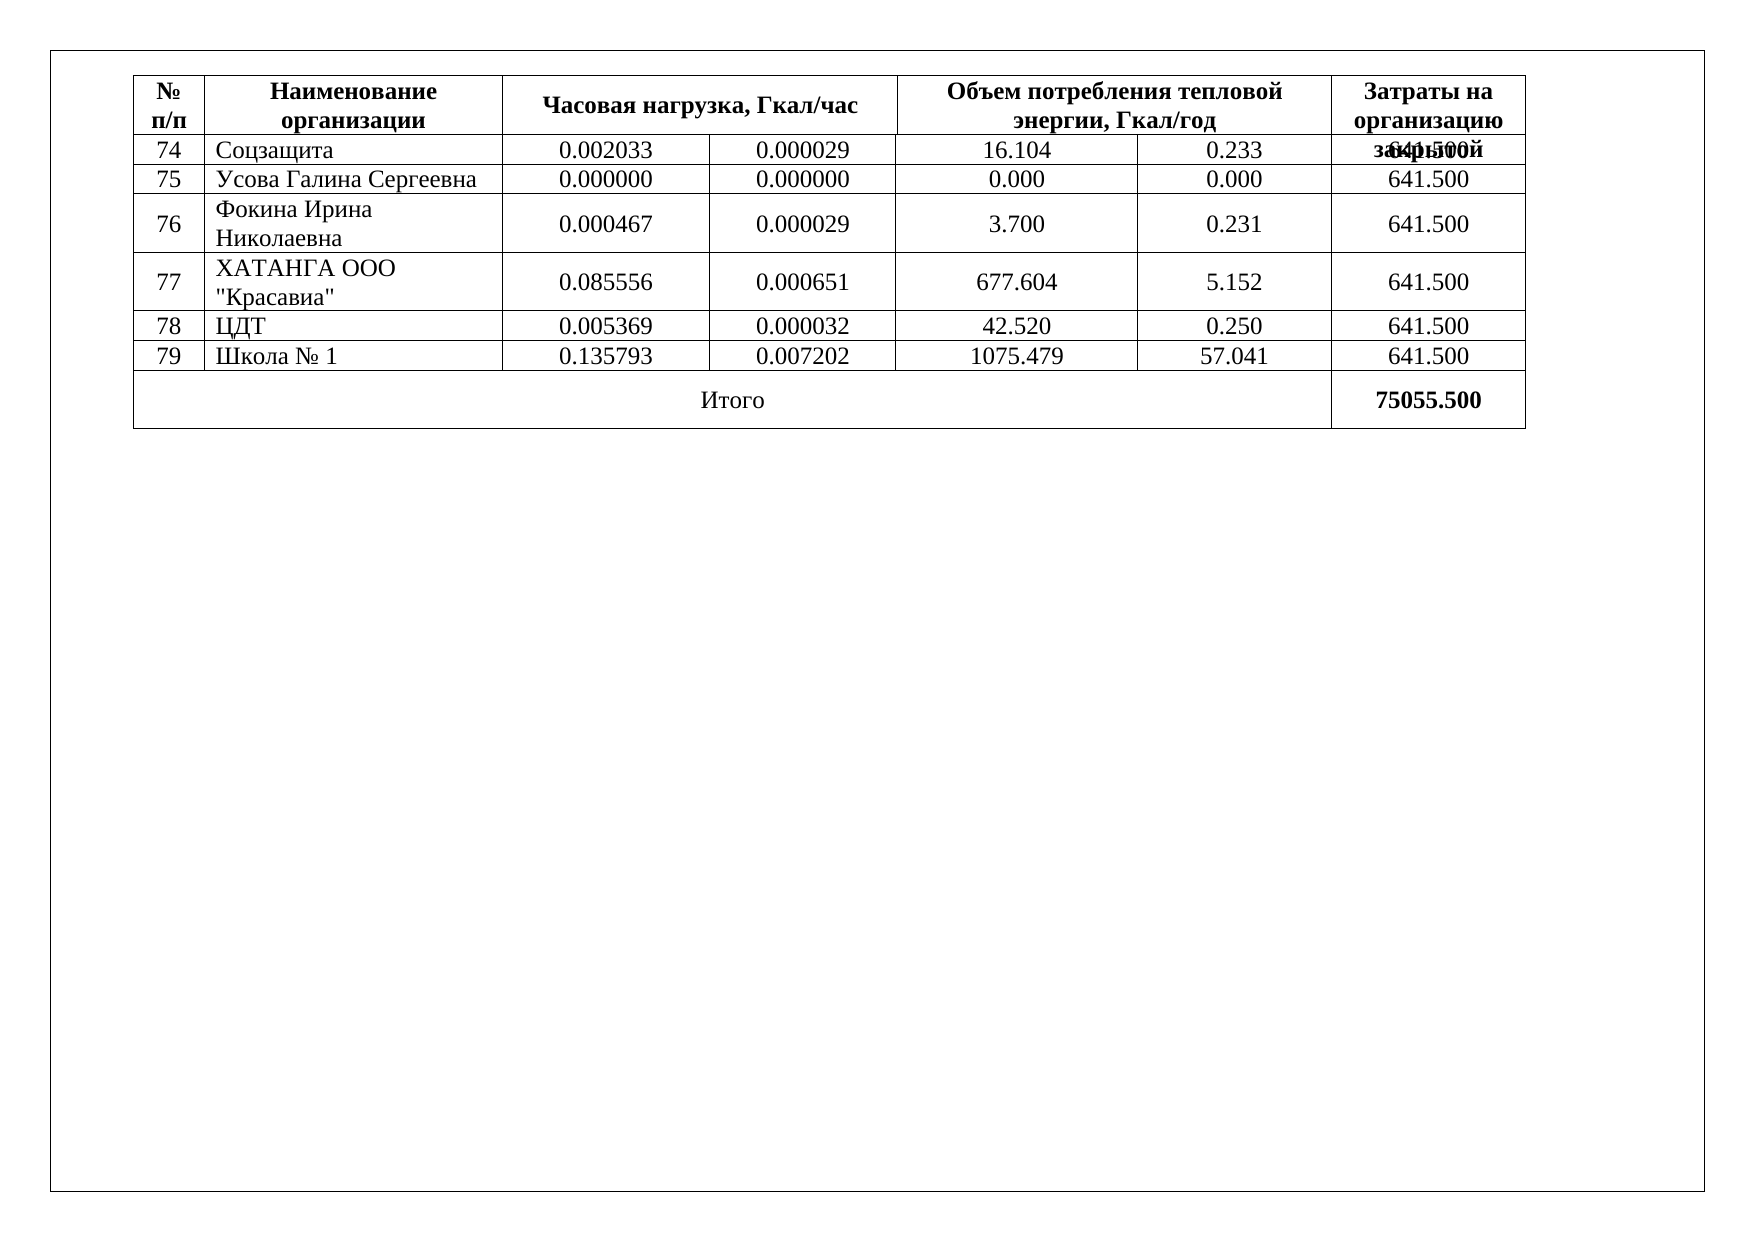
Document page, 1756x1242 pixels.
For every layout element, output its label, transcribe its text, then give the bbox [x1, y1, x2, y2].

table_cell 0.000032 [710, 311, 895, 340]
table_cell 0.000000 [710, 165, 895, 193]
table_header Затраты на организацию закрытой схемы ГВС, тыс. рублей [1332, 76, 1525, 134]
table_cell Фокина Ирина Николаевна [205, 194, 502, 252]
table_cell ЦДТ [205, 311, 502, 340]
table_cell 0.000029 [710, 135, 895, 163]
table_cell 75055.500 [1332, 371, 1525, 427]
table_cell 0.002033 [503, 135, 709, 163]
table_cell 641.500 [1332, 194, 1525, 252]
table_cell 0.000029 [710, 194, 895, 252]
table_cell 42.520 [896, 311, 1137, 340]
table_cell 0.233 [1138, 135, 1331, 163]
table_cell 75 [134, 165, 204, 193]
table_cell 78 [134, 311, 204, 340]
table_cell 677.604 [896, 253, 1137, 310]
table_cell 77 [134, 253, 204, 310]
table_cell 16.104 [896, 135, 1137, 163]
table_cell 0.005369 [503, 311, 709, 340]
table_cell 0.000 [896, 165, 1137, 193]
table_cell ХАТАНГА ООО "Красавиа" [205, 253, 502, 310]
table_header Объем потребления тепловой энергии, Гкал/год [898, 76, 1331, 134]
table_cell Соцзащита [205, 135, 502, 163]
table_header № п/п [134, 76, 204, 134]
table_cell 641.500 [1332, 311, 1525, 340]
table_cell 641.500 [1332, 165, 1525, 193]
table_cell 1075.479 [896, 341, 1137, 370]
table_cell 79 [134, 341, 204, 370]
table_cell 5.152 [1138, 253, 1331, 310]
table_cell 0.250 [1138, 311, 1331, 340]
table_cell 76 [134, 194, 204, 252]
table_cell Усова Галина Сергеевна [205, 165, 502, 193]
table_cell 641.500 [1332, 135, 1525, 163]
table_cell 0.135793 [503, 341, 709, 370]
table_cell Итого [134, 371, 1331, 427]
table_cell 641.500 [1332, 341, 1525, 370]
table_cell 0.000 [1138, 165, 1331, 193]
table_cell 0.000000 [503, 165, 709, 193]
table_cell 0.231 [1138, 194, 1331, 252]
table_cell 3.700 [896, 194, 1137, 252]
table_cell 0.000467 [503, 194, 709, 252]
table_header Часовая нагрузка, Гкал/час [503, 76, 897, 134]
table_cell 0.007202 [710, 341, 895, 370]
table_cell 57.041 [1138, 341, 1331, 370]
table_header Наименование организации [205, 76, 502, 134]
table_cell 0.085556 [503, 253, 709, 310]
table_cell Школа № 1 [205, 341, 502, 370]
table_cell 0.000651 [710, 253, 895, 310]
table_cell 641.500 [1332, 253, 1525, 310]
table_cell 74 [134, 135, 204, 163]
